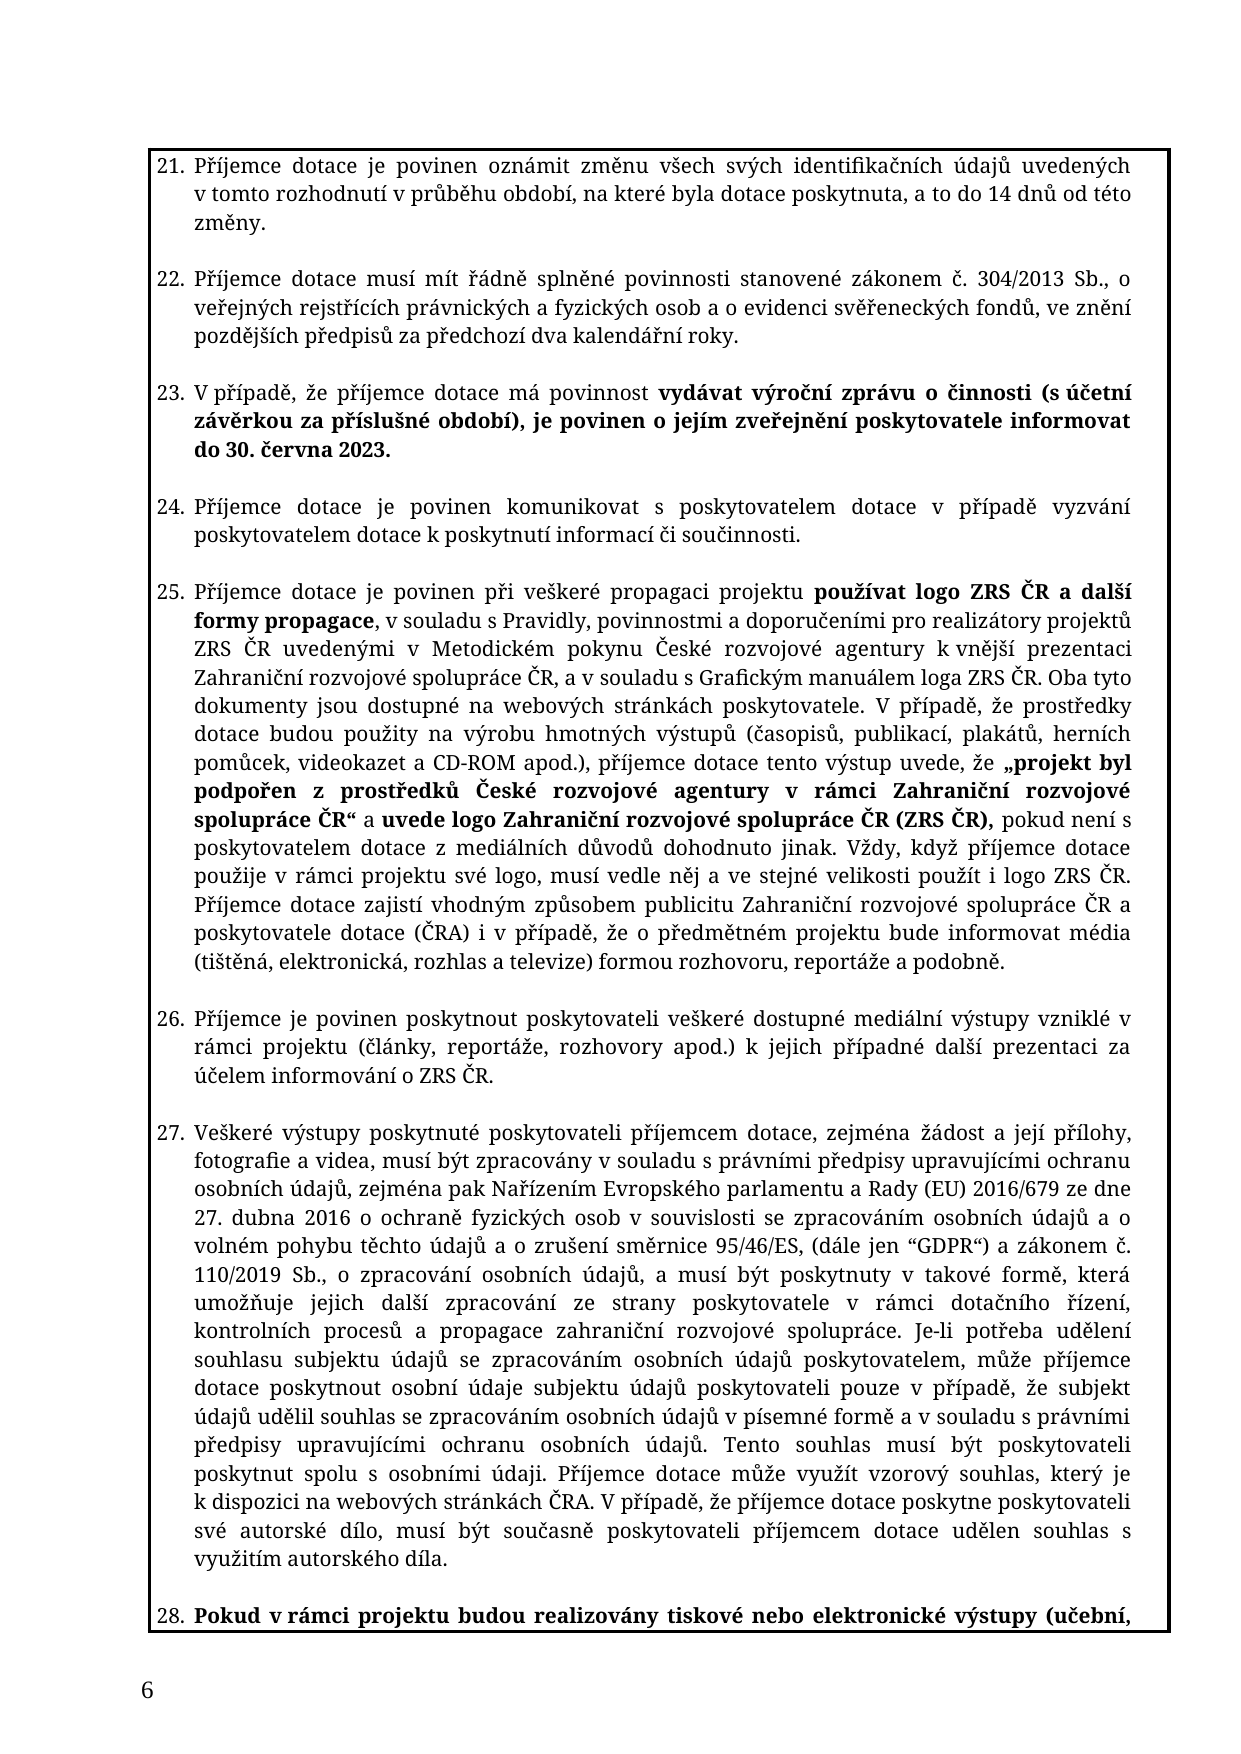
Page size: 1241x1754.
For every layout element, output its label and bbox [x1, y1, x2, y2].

table_header [151, 151, 1167, 1629]
